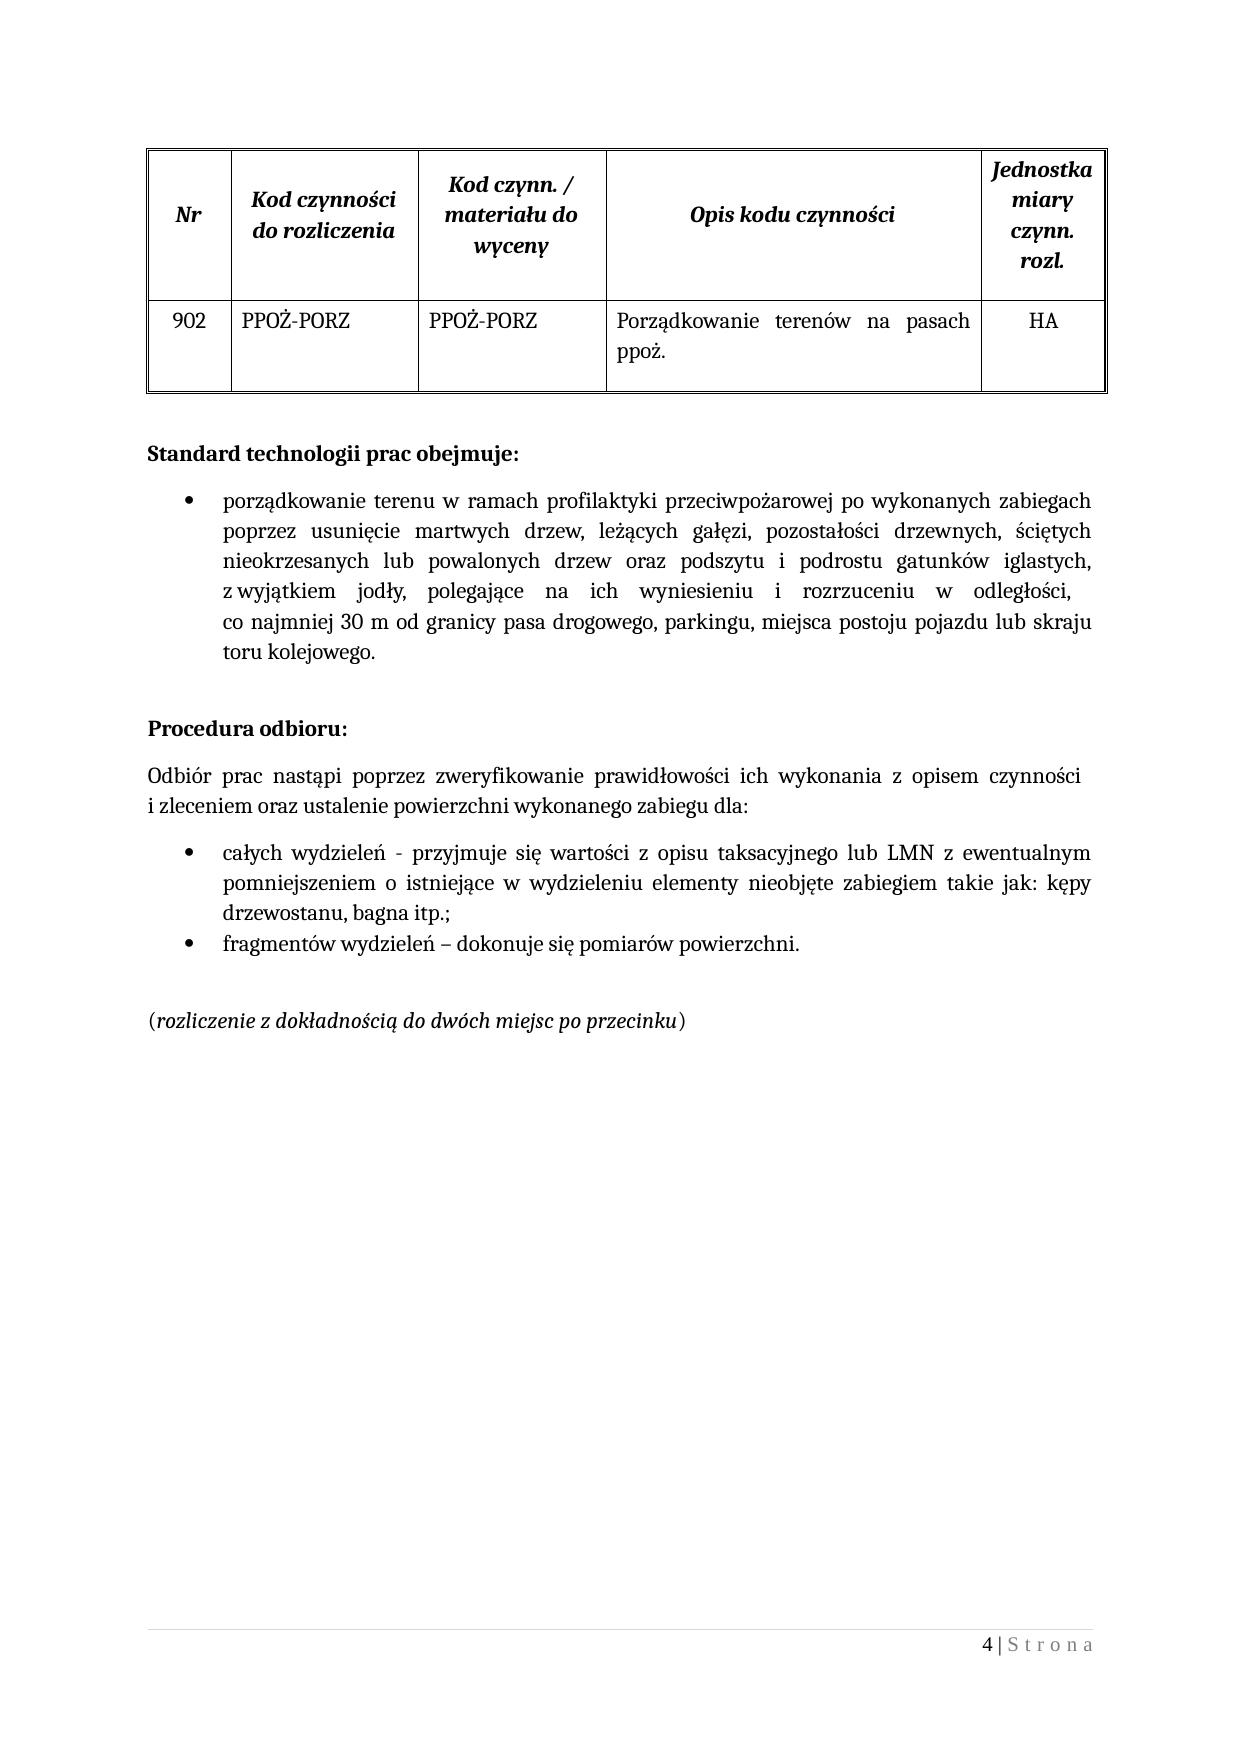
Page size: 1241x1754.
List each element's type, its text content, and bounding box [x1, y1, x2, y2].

list porządkowanie terenu w ramach profilaktyki przeciwpożarowej po wykonanych zabiegach poprzez usunięcie martwych drzew, leżących gałęzi, pozostałości drzewnych, ściętych nieokrzesanych lub powalonych drzew oraz podszytu i podrostu gatunków iglastych, z wyjątkiem jodły, polegające na ich wyniesieniu i rozrzuceniu w odległości, co najmniej 30 m od granicy pasa drogowego, parkingu, miejsca postoju pojazdu lub skraju toru kolejowego. [185, 488, 1093, 665]
table_cell HA [982, 301, 1104, 391]
text Standard technologii prac obejmuje: [148, 441, 1093, 467]
text Procedura odbioru: [148, 716, 1093, 742]
text Odbiór prac nastąpi poprzez zweryfikowanie prawidłowości ich wykonania z opisem czynności i zleceniem oraz ustalenie powierzchni wykonanego zabiegu dla: [148, 763, 1093, 819]
table_cell Porządkowanie terenów na pasach ppoż. [607, 301, 981, 391]
table_header Kod czynności do rozliczenia [232, 151, 418, 300]
table_header Jednostka miary czynn. rozl. [982, 151, 1104, 300]
table_header Kod czynn. / materiału do wyceny [419, 151, 606, 300]
table_cell 902 [149, 301, 231, 391]
table_header Opis kodu czynności [607, 151, 981, 300]
list całych wydzieleń - przyjmuje się wartości z opisu taksacyjnego lub LMN z ewentualnym pomniejszeniem o istniejące w wydzieleniu elementy nieobjęte zabiegiem takie jak: kępy drzewostanu, bagna itp.; [185, 840, 1093, 926]
text (rozliczenie z dokładnością do dwóch miejsc po przecinku) [148, 1007, 1093, 1034]
table_cell PPOŻ-PORZ [419, 301, 606, 391]
table_header Nr [149, 151, 231, 300]
list fragmentów wydzieleń – dokonuje się pomiarów powierzchni. [185, 930, 1093, 957]
table_cell PPOŻ-PORZ [232, 301, 418, 391]
